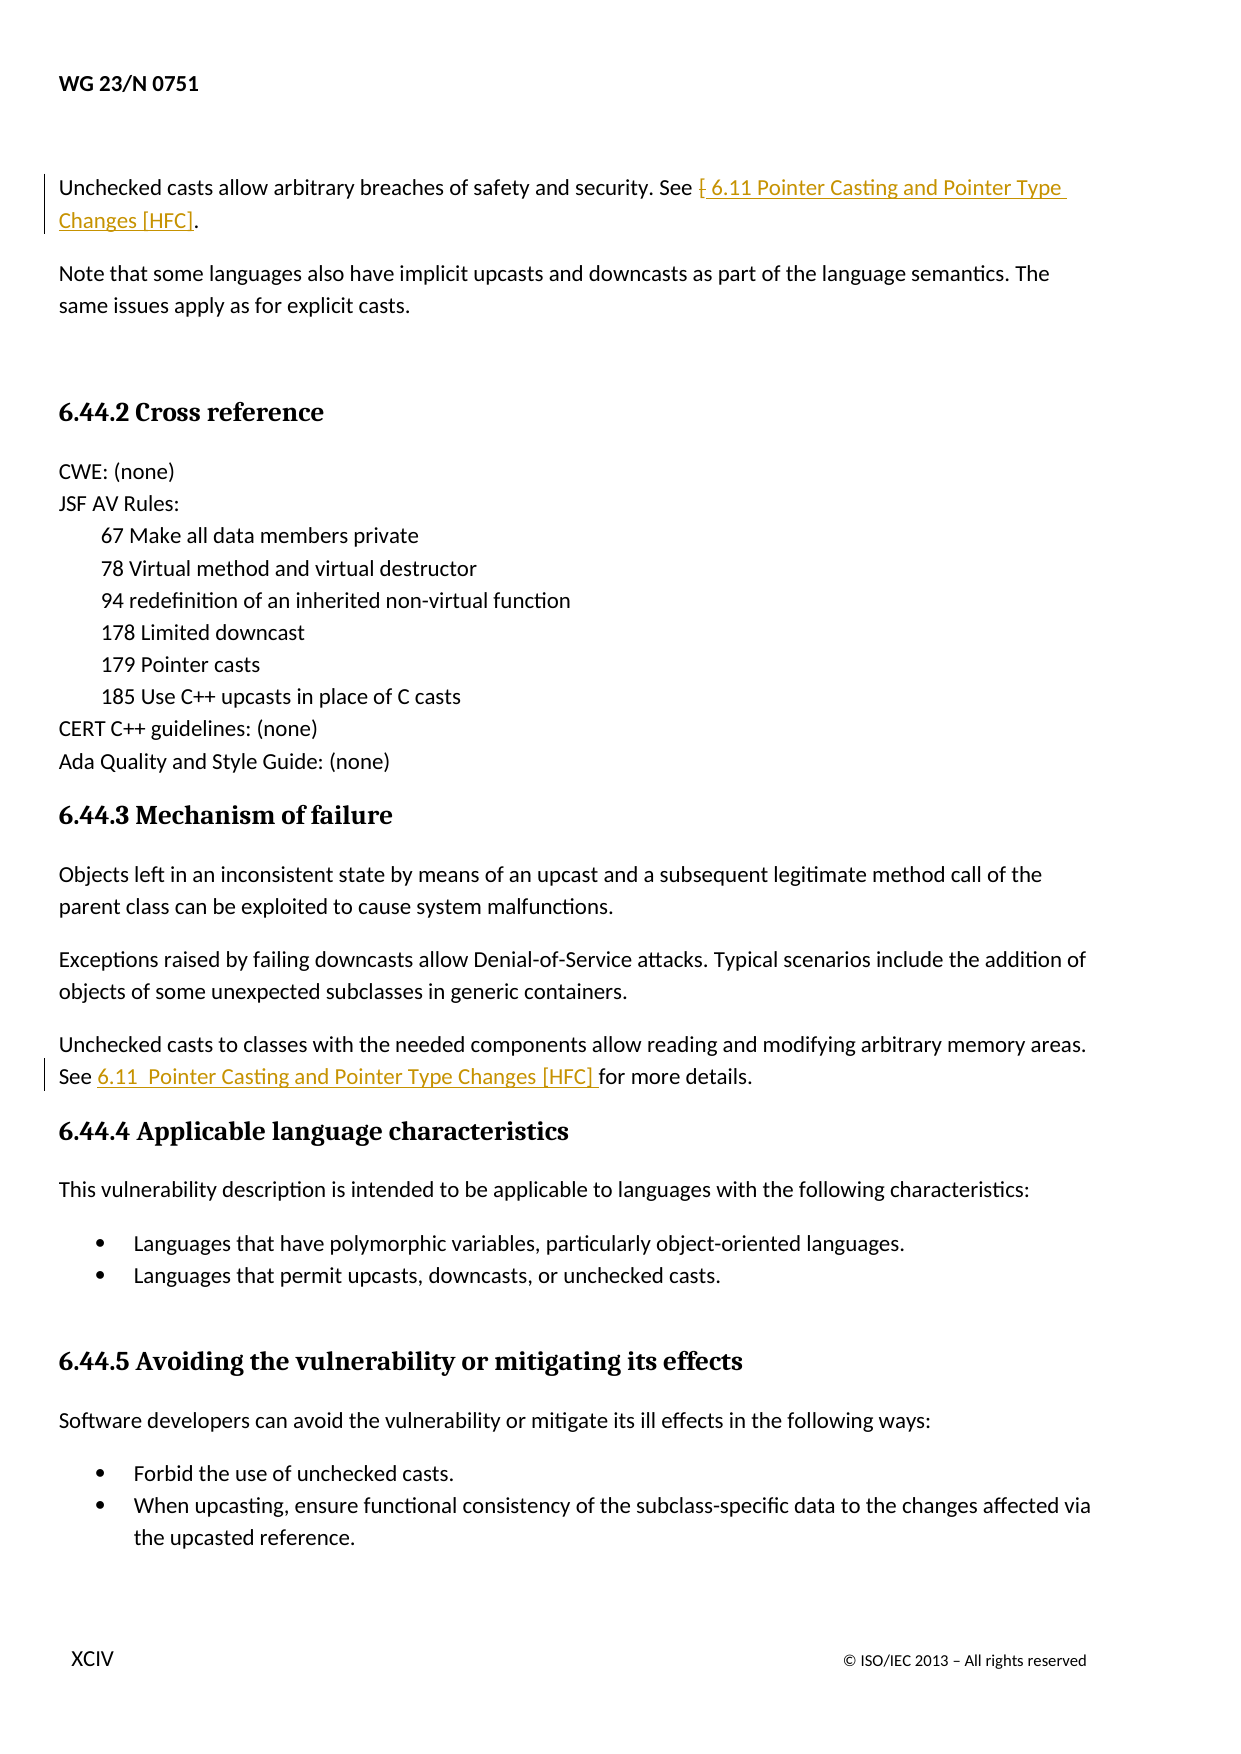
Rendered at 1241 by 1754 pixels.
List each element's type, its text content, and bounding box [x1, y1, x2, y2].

text 179 Pointer casts [101, 650, 1099, 678]
text Objects left in an inconsistent state by means of an upcast and a subsequent legitimate method call of the parent class can be exploited to cause system malfunctions. [58, 860, 1099, 920]
text CERT C++ guidelines: (none) [58, 714, 1099, 743]
text 78 Virtual method and virtual destructor [101, 554, 1099, 582]
text 94 redefinition of an inherited non-virtual function [101, 586, 1099, 614]
text CWE: (none) [58, 457, 1099, 485]
text Exceptions raised by failing downcasts allow Denial-of-Service attacks. Typical scenarios include the addition of objects of some unexpected subclasses in generic containers. [58, 945, 1099, 1005]
text Unchecked casts allow arbitrary breaches of safety and security. See . [58, 173, 1099, 234]
text This vulnerability description is intended to be applicable to languages with the following characteristics: [58, 1176, 1099, 1204]
text Software developers can avoid the vulnerability or mitigate its ill effects in the following ways: [58, 1406, 1099, 1434]
list When upcasting, ensure functional consistency of the subclass-specific data to the changes affected via the upcasted reference. [96, 1491, 1099, 1552]
text 178 Limited downcast [101, 618, 1099, 646]
list Languages that have polymorphic variables, particularly object-oriented languages. [96, 1229, 1099, 1257]
subtitle 6.44.3 Mechanism of failure [58, 800, 1099, 831]
text Note that some languages also have implicit upcasts and downcasts as part of the language semantics. The same issues apply as for explicit casts. [58, 259, 1099, 319]
text 185 Use C++ upcasts in place of C casts [101, 682, 1099, 710]
subtitle 6.44.5 Avoiding the vulnerability or mitigating its effects [58, 1346, 1099, 1377]
subtitle 6.44.4 Applicable language characteristics [58, 1116, 1099, 1147]
list Forbid the use of unchecked casts. [96, 1459, 1099, 1487]
text 67 Make all data members private [101, 521, 1099, 549]
text JSF AV Rules: [58, 489, 1099, 517]
subtitle 6.44.2 Cross reference [58, 397, 1099, 428]
text Unchecked casts to classes with the needed components allow reading and modifying arbitrary memory areas. See for more details. [58, 1030, 1099, 1091]
text Ada Quality and Style Guide: (none) [58, 747, 1099, 775]
list Languages that permit upcasts, downcasts, or unchecked casts. [96, 1261, 1099, 1289]
